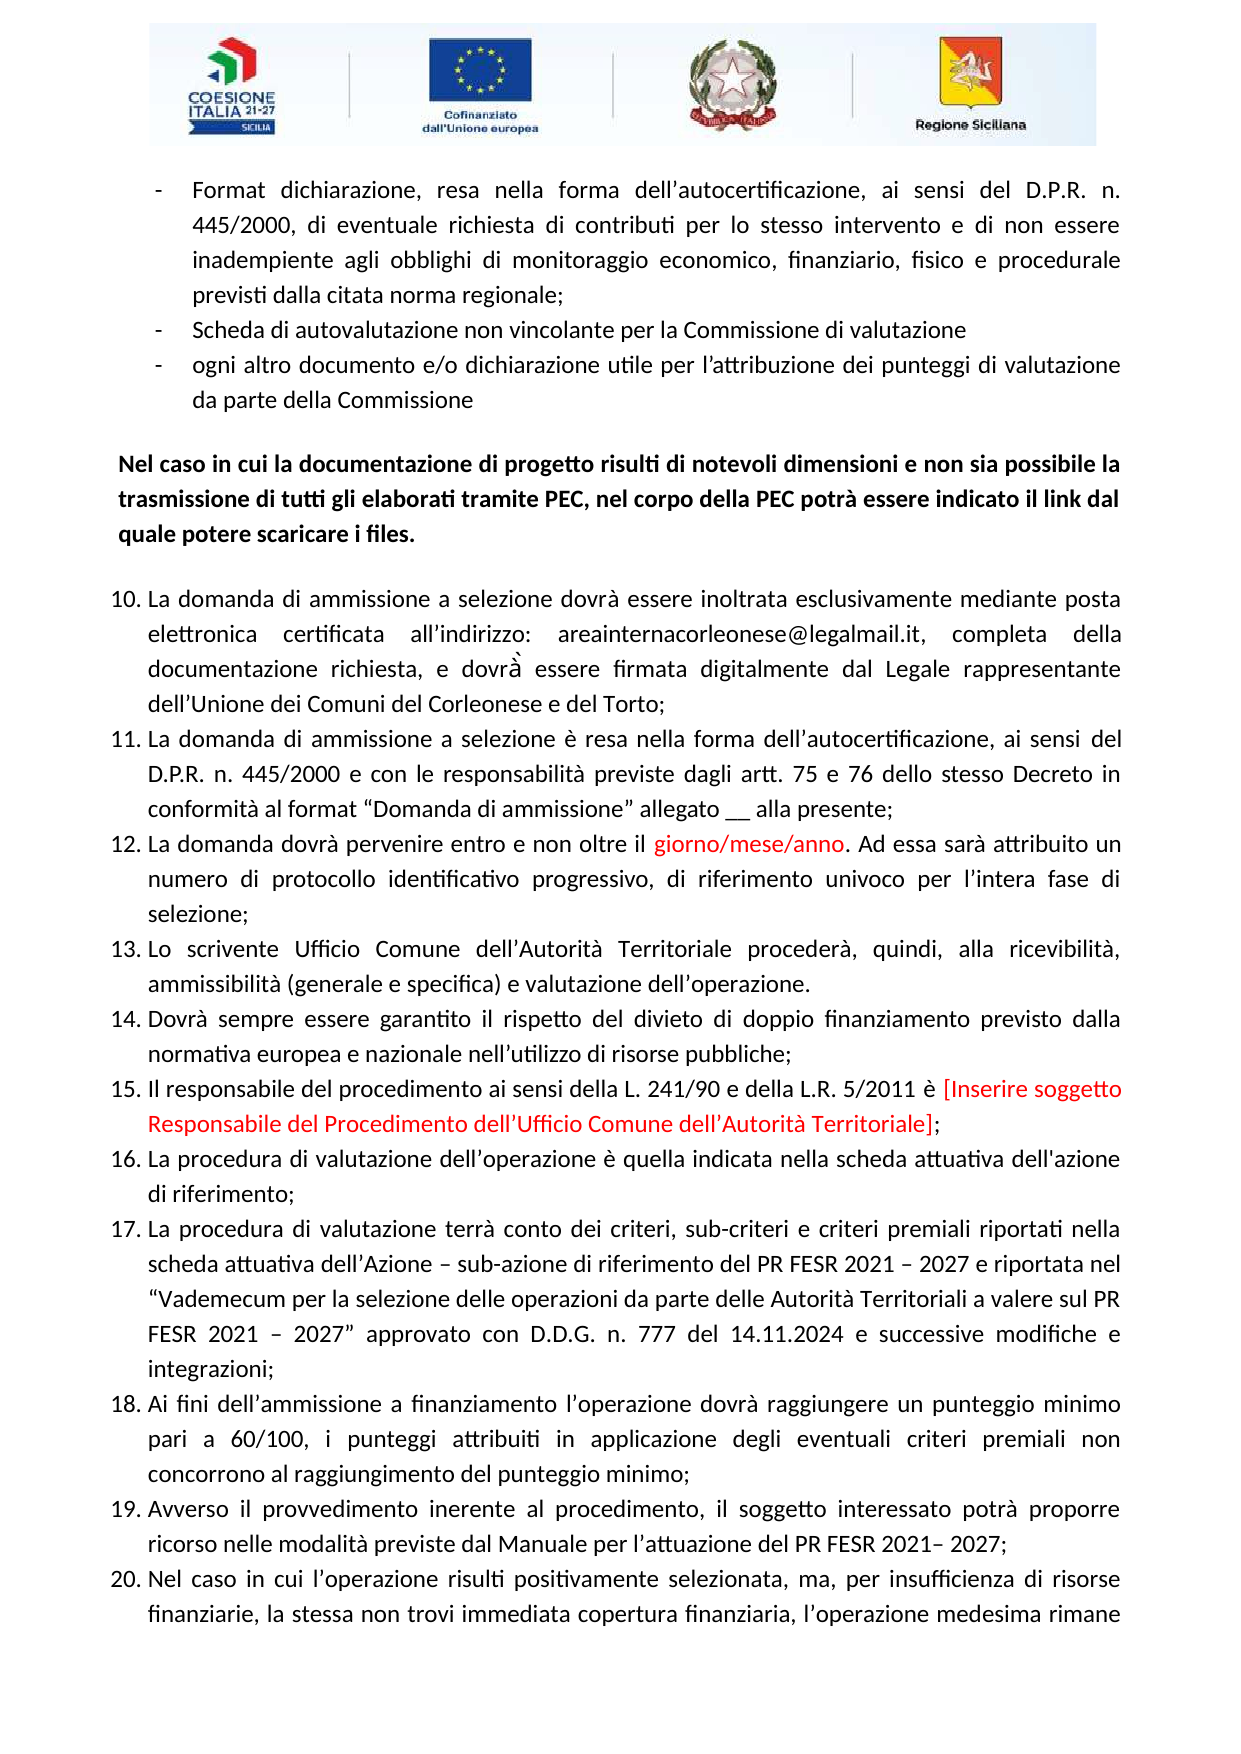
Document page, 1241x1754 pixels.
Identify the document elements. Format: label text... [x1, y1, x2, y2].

list Lo scrivente Ufficio Comune dell’Autorità Territoriale procederà, quindi, alla ricevibilità, ammissibilità (generale e specifica) e valutazione dell’operazione. [110, 933, 1122, 998]
list La procedura di valutazione terrà conto dei criteri, sub-criteri e criteri premiali riportati nella scheda attuativa dell’Azione – sub-azione di riferimento del PR FESR 2021 – 2027 e riportata nel “Vademecum per la selezione delle operazioni da parte delle Autorità Territoriali a valere sul PR FESR 2021 – 2027” approvato con D.D.G. n. 777 del 14.11.2024 e successive modifiche e integrazioni; [110, 1213, 1122, 1383]
list Dovrà sempre essere garantito il rispetto del divieto di doppio finanziamento previsto dalla normativa europea e nazionale nell’utilizzo di risorse pubbliche; [110, 1003, 1122, 1068]
list Il responsabile del procedimento ai sensi della L. 241/90 e della L.R. 5/2011 è [Inserire soggetto Responsabile del Procedimento dell’Ufficio Comune dell’Autorità Territoriale]; [110, 1073, 1122, 1138]
list Avverso il provvedimento inerente al procedimento, il soggetto interessato potrà proporre ricorso nelle modalità previste dal Manuale per l’attuazione del PR FESR 2021– 2027; [110, 1493, 1122, 1558]
list La domanda di ammissione a selezione è resa nella forma dell’autocertificazione, ai sensi del D.P.R. n. 445/2000 e con le responsabilità previste dagli artt. 75 e 76 dello stesso Decreto in conformità al format “Domanda di ammissione” allegato __ alla presente; [110, 723, 1122, 823]
list Scheda di autovalutazione non vincolante per la Commissione di valutazione [154, 314, 1122, 345]
list Ai fini dell’ammissione a finanziamento l’operazione dovrà raggiungere un punteggio minimo pari a 60/100, i punteggi attribuiti in applicazione degli eventuali criteri premiali non concorrono al raggiungimento del punteggio minimo; [110, 1388, 1122, 1488]
picture [149, 23, 1097, 146]
list ogni altro documento e/o dichiarazione utile per l’attribuzione dei punteggi di valutazione da parte della Commissione [154, 349, 1122, 415]
list La procedura di valutazione dell’operazione è quella indicata nella scheda attuativa dell'azione di riferimento; [110, 1143, 1122, 1208]
list Format dichiarazione, resa nella forma dell’autocertificazione, ai sensi del D.P.R. n. 445/2000, di eventuale richiesta di contributi per lo stesso intervento e di non essere inadempiente agli obblighi di monitoraggio economico, finanziario, fisico e procedurale previsti dalla citata norma regionale; [154, 174, 1122, 310]
text Nel caso in cui la documentazione di progetto risulti di notevoli dimensioni e non sia possibile la trasmissione di tutti gli elaborati tramite PEC, nel corpo della PEC potrà essere indicato il link dal quale potere scaricare i files. [118, 448, 1122, 549]
list La domanda dovrà pervenire entro e non oltre il giorno/mese/anno. Ad essa sarà attribuito un numero di protocollo identificativo progressivo, di riferimento univoco per l’intera fase di selezione; [110, 828, 1122, 928]
list La domanda di ammissione a selezione dovrà essere inoltrata esclusivamente mediante posta elettronica certificata all’indirizzo: areainternacorleonese@legalmail.it, completa della documentazione richiesta, e dovrà̀ essere firmata digitalmente dal Legale rappresentante dell’Unione dei Comuni del Corleonese e del Torto; [110, 583, 1122, 718]
